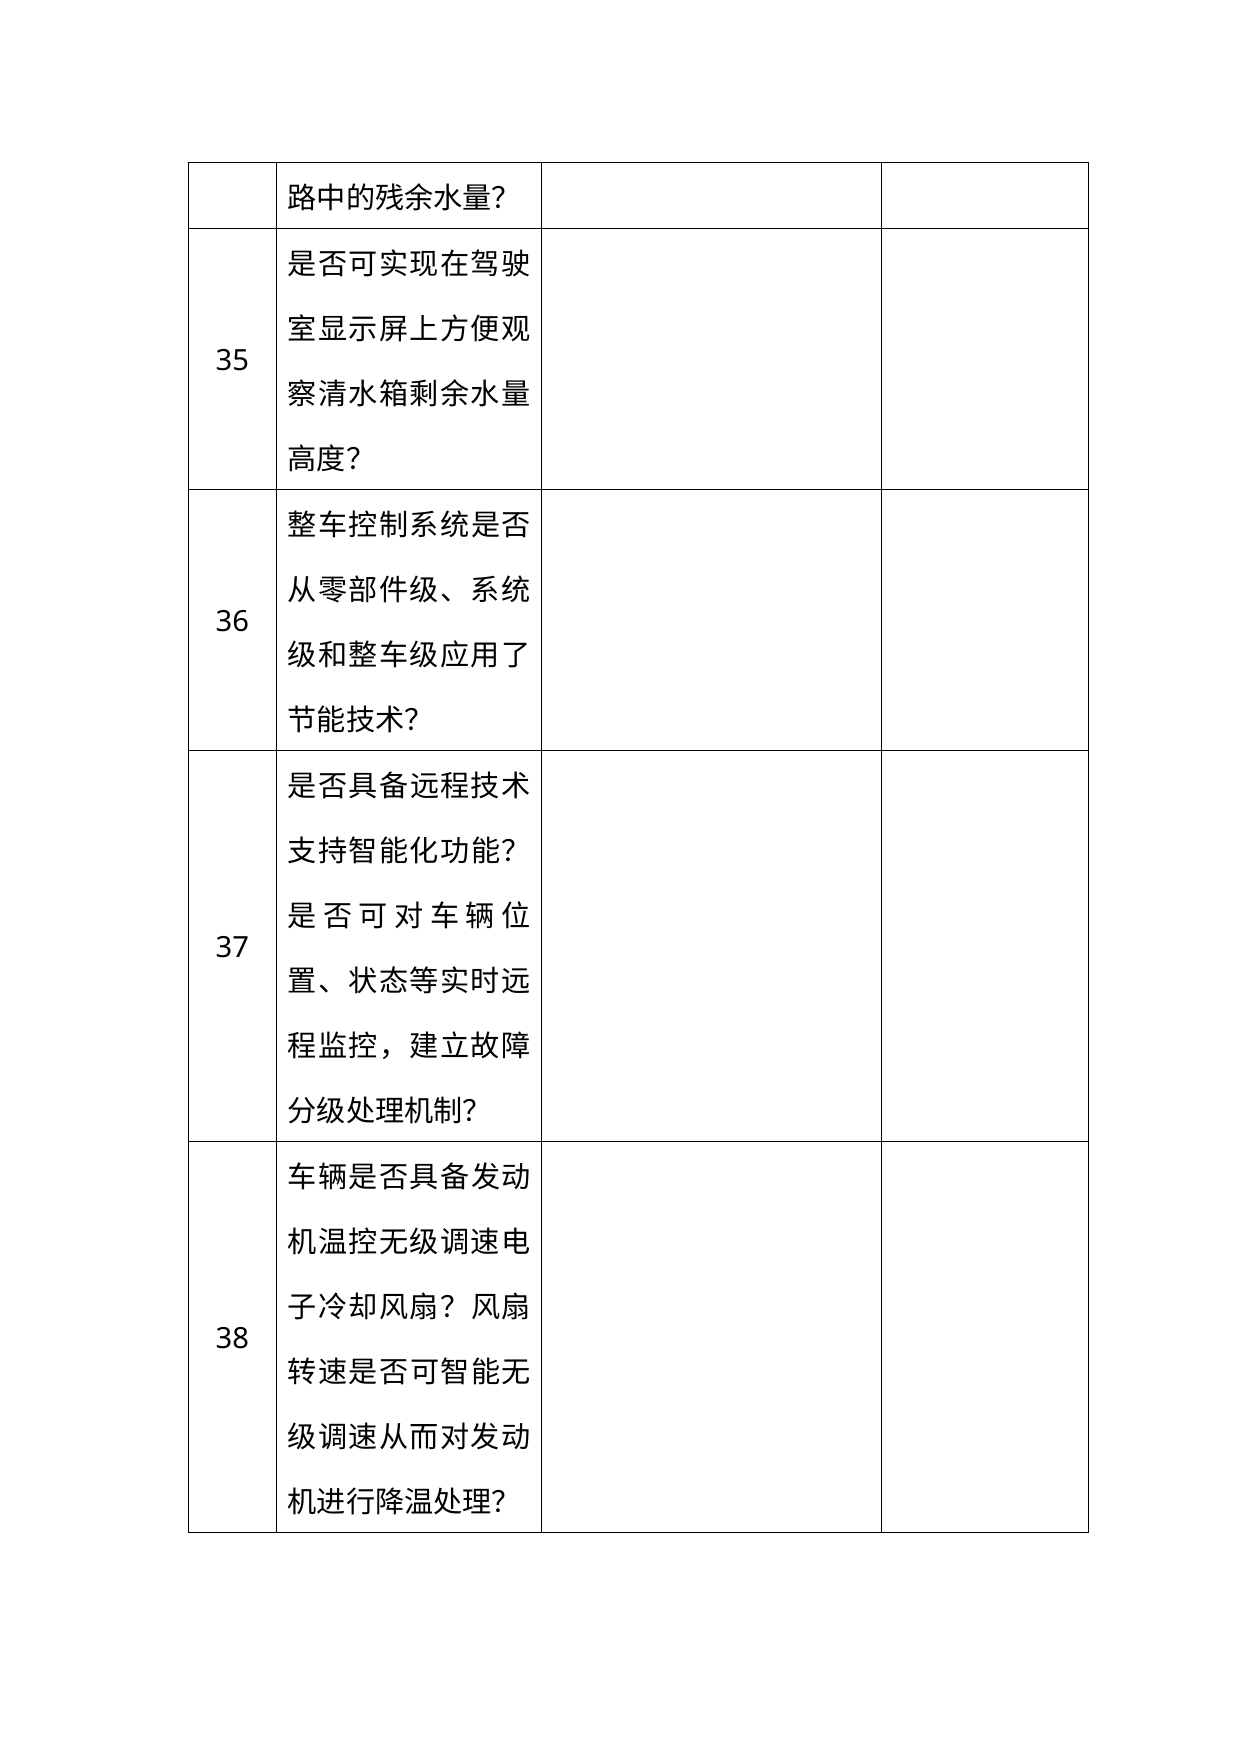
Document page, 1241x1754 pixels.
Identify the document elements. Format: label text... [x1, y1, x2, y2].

table_cell 37 [189, 751, 276, 1141]
table_cell [882, 1142, 1088, 1532]
table_cell 是否具备远程技术支持智能化功能？是否可对车辆位置、状态等实时远程监控，建立故障分级处理机制？ [277, 751, 541, 1141]
table_cell [882, 751, 1088, 1141]
table_cell [882, 490, 1088, 750]
table_cell [542, 490, 881, 750]
table_cell [542, 229, 881, 489]
table_cell [542, 163, 881, 228]
table_cell 是否可实现在驾驶室显示屏上方便观察清水箱剩余水量高度？ [277, 229, 541, 489]
table_cell 38 [189, 1142, 276, 1532]
table_cell [882, 229, 1088, 489]
table_cell [542, 1142, 881, 1532]
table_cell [277, 163, 541, 228]
table_cell 36 [189, 490, 276, 750]
table_cell 34 [189, 163, 276, 228]
table_cell 35 [189, 229, 276, 489]
table_cell [882, 163, 1088, 228]
table_cell 整车控制系统是否从零部件级、系统级和整车级应用了节能技术？ [277, 490, 541, 750]
table_cell 车辆是否具备发动机温控无级调速电子冷却风扇？风扇转速是否可智能无级调速从而对发动机进行降温处理？ [277, 1142, 541, 1532]
table_cell [542, 751, 881, 1141]
